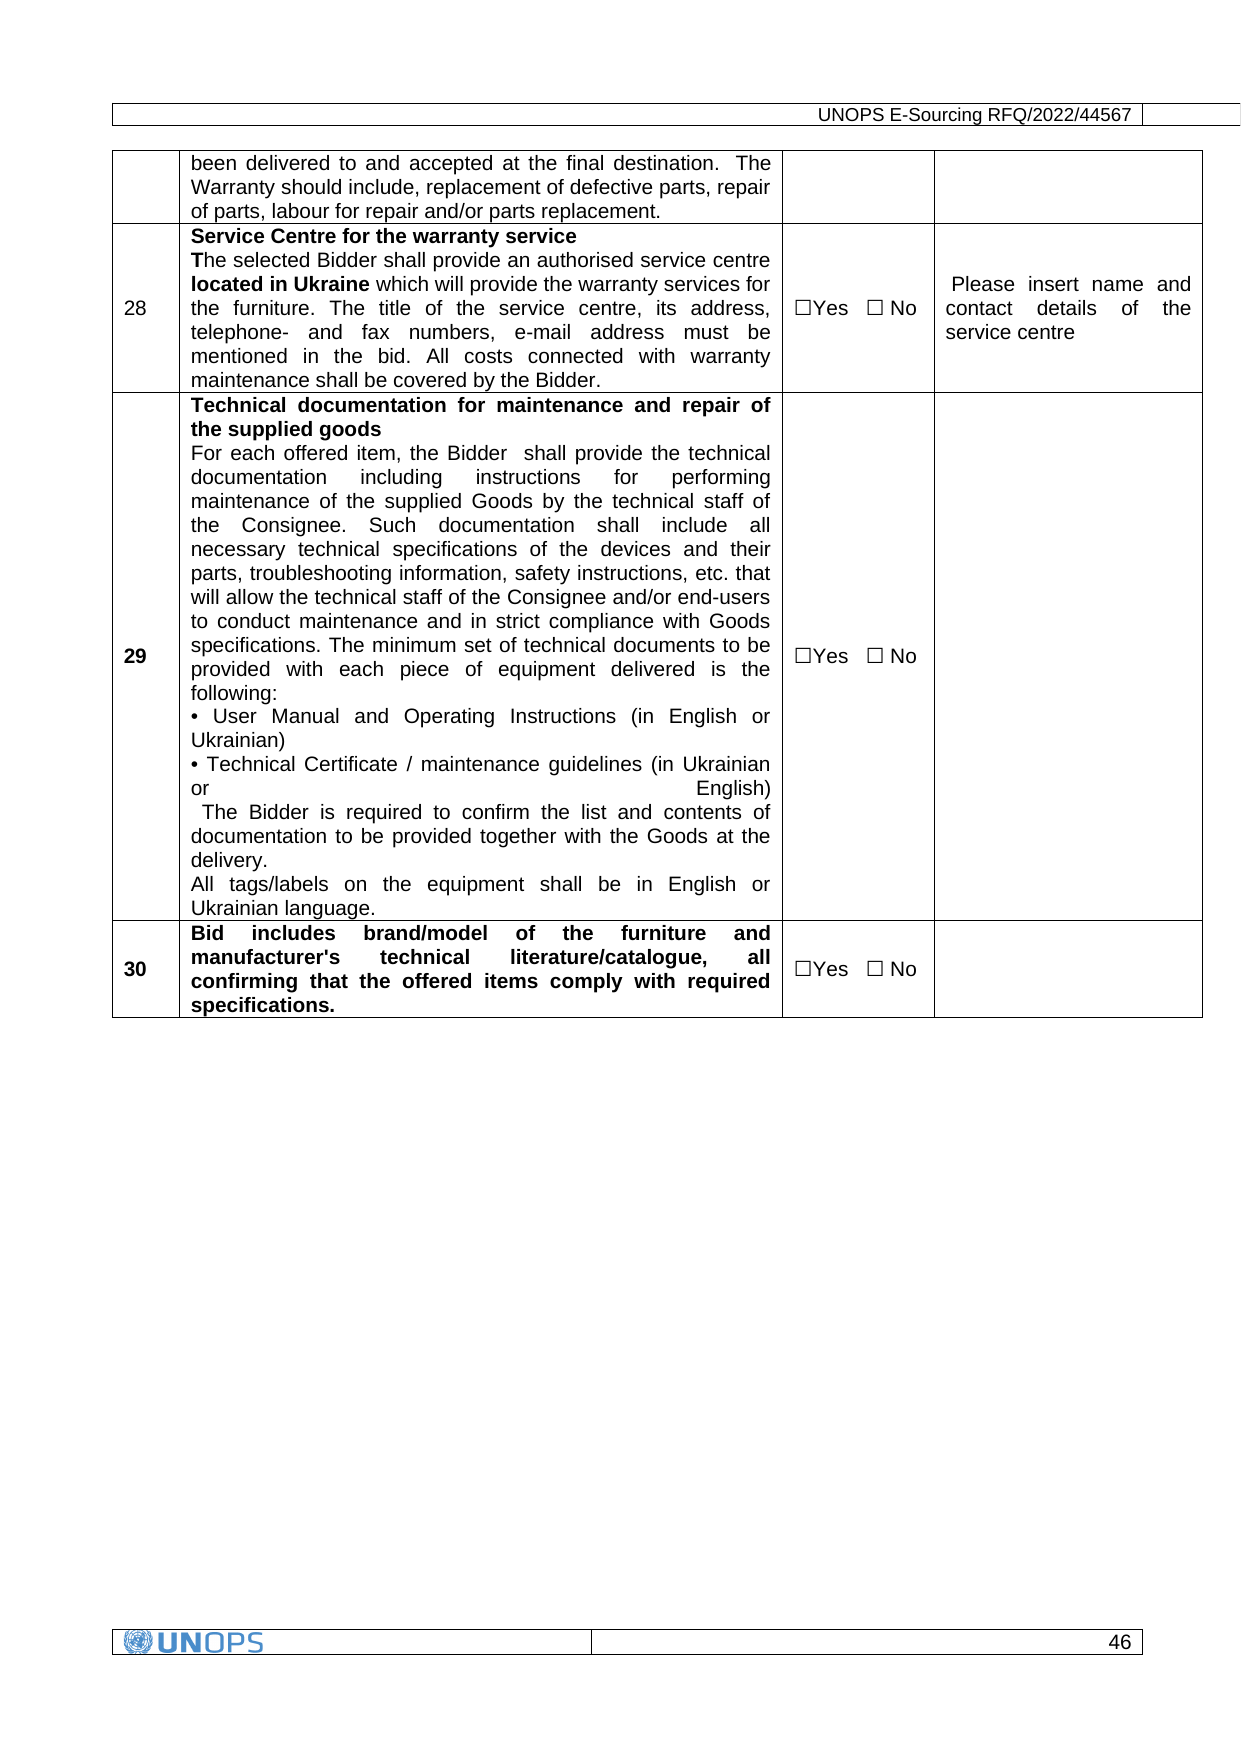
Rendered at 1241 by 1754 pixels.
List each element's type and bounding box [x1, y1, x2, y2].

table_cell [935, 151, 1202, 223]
picture [123, 1630, 263, 1654]
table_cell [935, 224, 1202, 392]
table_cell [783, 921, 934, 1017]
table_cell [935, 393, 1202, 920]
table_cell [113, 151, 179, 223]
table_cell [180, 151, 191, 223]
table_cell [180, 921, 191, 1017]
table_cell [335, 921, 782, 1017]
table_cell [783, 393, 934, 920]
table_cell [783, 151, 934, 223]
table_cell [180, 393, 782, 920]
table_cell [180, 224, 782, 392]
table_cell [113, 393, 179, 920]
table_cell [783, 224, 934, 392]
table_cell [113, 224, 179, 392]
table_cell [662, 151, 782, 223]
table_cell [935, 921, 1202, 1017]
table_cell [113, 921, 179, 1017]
